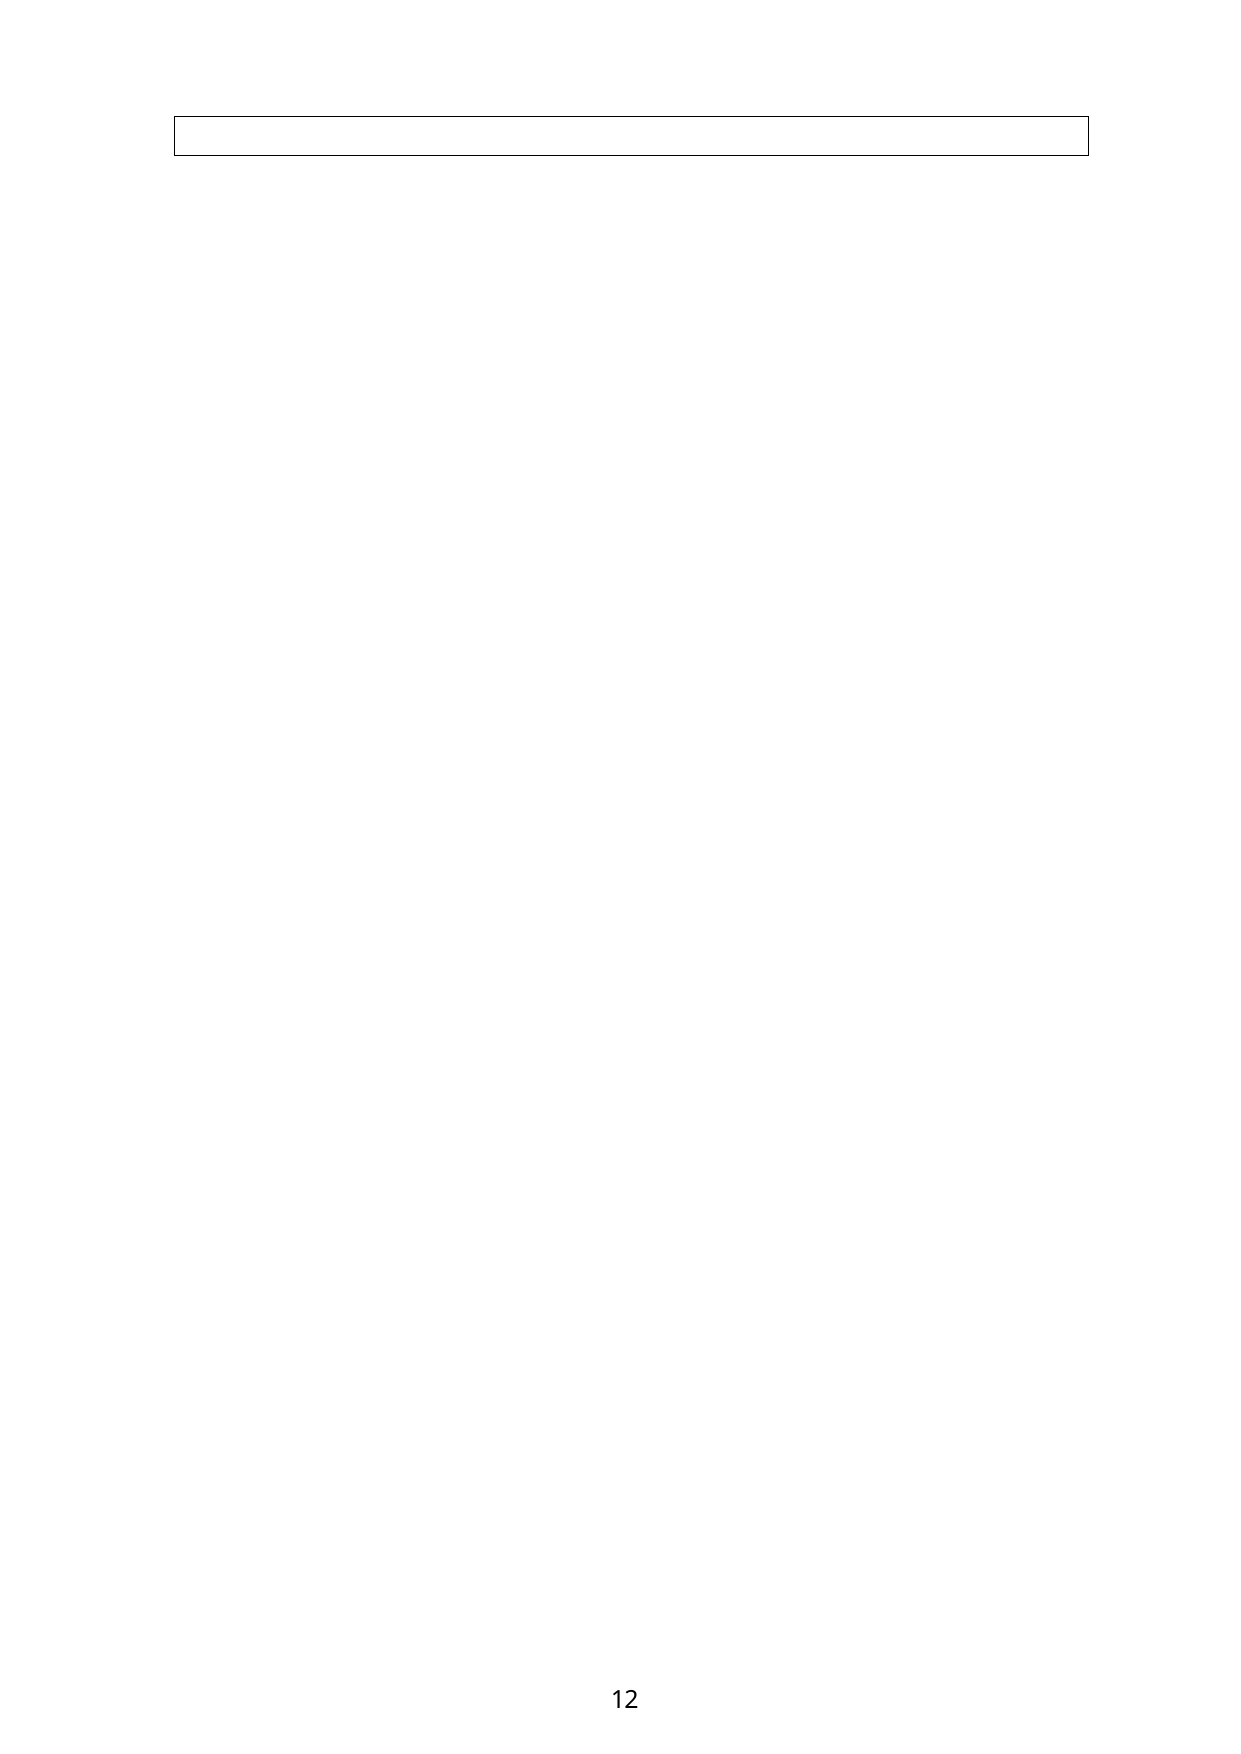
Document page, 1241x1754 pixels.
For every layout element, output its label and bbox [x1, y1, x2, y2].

table_header [175, 117, 1088, 155]
